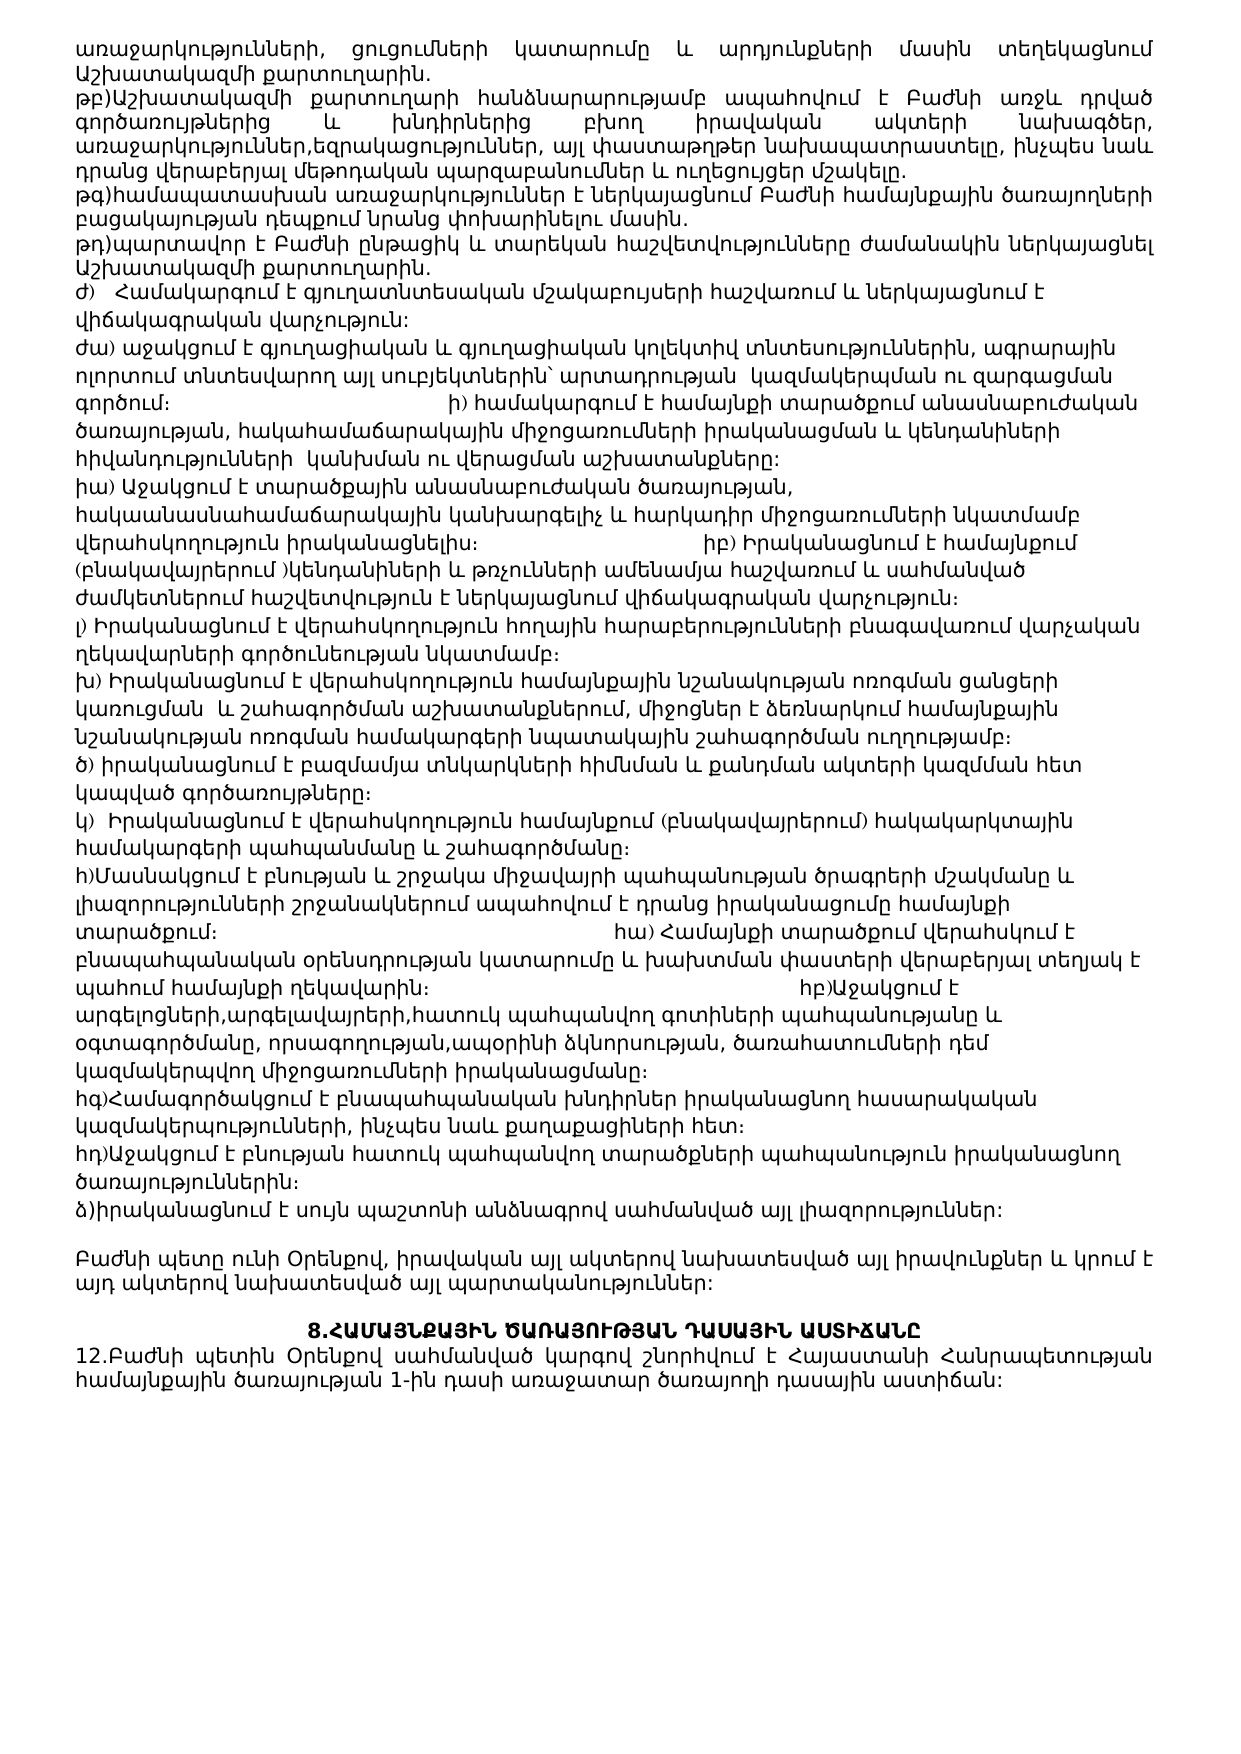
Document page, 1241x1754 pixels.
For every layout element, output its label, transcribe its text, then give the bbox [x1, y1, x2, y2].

text թդ)պարտավոր է Բաժնի ընթացիկ և տարեկան հաշվետվությունները ժամանակին ներկայացնել Աշխատակազմի քարտուղարին. [75, 232, 1153, 280]
text 8.ՀԱՄԱՅՆՔԱՅԻՆ ԾԱՌԱՅՈՒԹՅԱՆ ԴԱՍԱՅԻՆ ԱՍՏԻՃԱՆԸ [75, 1319, 1153, 1344]
text 12.Բաժնի պետին Օրենքով սահմանված կարգով շնորհվում է Հայաստանի Հանրապետության համայնքային ծառայության 1-ին դասի առաջատար ծառայողի դասային աստիճան: [75, 1344, 1153, 1392]
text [75, 37, 1153, 86]
text թբ)Աշխատակազմի քարտուղարի հանձնարարությամբ ապահովում է Բաժնի առջև դրված գործառույթներից և խնդիրներից բխող իրավական ակտերի նախագծեր, առաջարկություններ,եզրակացություններ, այլ փաստաթղթեր նախապատրաստելը, ինչպես նաև դրանց վերաբերյալ մեթոդական պարզաբանումներ և ուղեցույցեր մշակելը. [75, 86, 1153, 183]
text թգ)համապատասխան առաջարկություններ է ներկայացնում Բաժնի համայնքային ծառայողների բացակայության դեպքում նրանց փոխարինելու մասին. [75, 183, 1153, 232]
text Բաժնի պետը ունի Օրենքով, իրավական այլ ակտերով նախատեսված այլ իրավունքներ և կրում է այդ ակտերով նախատեսված այլ պարտականություններ: [75, 1247, 1153, 1295]
text ժ Համակարգում է գյուղատնտեսական մշակաբույսերի հաշվառում և ներկայացնում է վիճակագրական վարչություն: ժա աջակցում է գյուղացիական և գյուղացիական կոլեկտիվ տնտեսություններին, ագրարային ոլորտում տնտեսվարող այլ սուբյեկտներին՝ արտադրության կազմակերպման ու զարգացման գործում։ ի համակարգում է համայնքի տարածքում անասնաբուժական ծառայության, հակահամաճարակային միջոցառումների իրականացման և կենդանիների հիվանդությունների կանխման ու վերացման աշխատանքները: իա Աջակցում է տարածքային անասնաբուժական ծառայության, հակաանասնահամաճարակային կանխարգելիչ և հարկադիր միջոցառումների նկատմամբ վերահսկողություն իրականացնելիս։ իբ Իրականացնում է համայնքում բնակավայրերում կենդանիների և թռչունների ամենամյա հաշվառում և սահմանված ժամկետներում հաշվետվություն է ներկայացնում վիճակագրական վարչություն։ լ Իրականացնում է վերահսկողություն հողային հարաբերությունների բնագավառում վարչական ղեկավարների գործունեության նկատմամբ։ խ Իրականացնում է վերահսկողություն համայնքային նշանակության ոռոգման ցանցերի կառուցման և շահագործման աշխատանքներում, միջոցներ է ձեռնարկում համայնքային նշանակության ոռոգման համակարգերի նպատակային շահագործման ուղղությամբ։ ծ իրականացնում է բազմամյա տնկարկների հիմնման և քանդման ակտերի կազմման հետ կապված գործառույթները։ կ Իրականացնում է վերահսկողություն համայնքում բնակավայրերում հակակարկտային համակարգերի պահպանմանը և շահագործմանը։ հՄասնակցում է բնության և շրջակա միջավայրի պահպանության ծրագրերի մշակմանը և լիազորությունների շրջանակներում ապահովում է դրանց իրականացումը համայնքի տարածքում։ հա Համայնքի տարածքում վերահսկում է բնապահպանական օրենսդրության կատարումը և խախտման փաստերի վերաբերյալ տեղյակ է պահում համայնքի ղեկավարին։ հբԱջակցում է արգելոցների,արգելավայրերի,հատուկ պահպանվող գոտիների պահպանությանը և օգտագործմանը, որսագողության,ապօրինի ձկնորսության, ծառահատումների դեմ կազմակերպվող միջոցառումների իրականացմանը։ հգՀամագործակցում է բնապահպանական խնդիրներ իրականացնող հասարակական կազմակերպությունների, ինչպես նաև քաղաքացիների հետ։ հդԱջակցում է բնության հատուկ պահպանվող տարածքների պահպանություն իրականացնող ծառայություններին։ ձ)իրականացնում է սույն պաշտոնի անձնագրով սահմանված այլ լիազորություններ: [75, 280, 1153, 1222]
